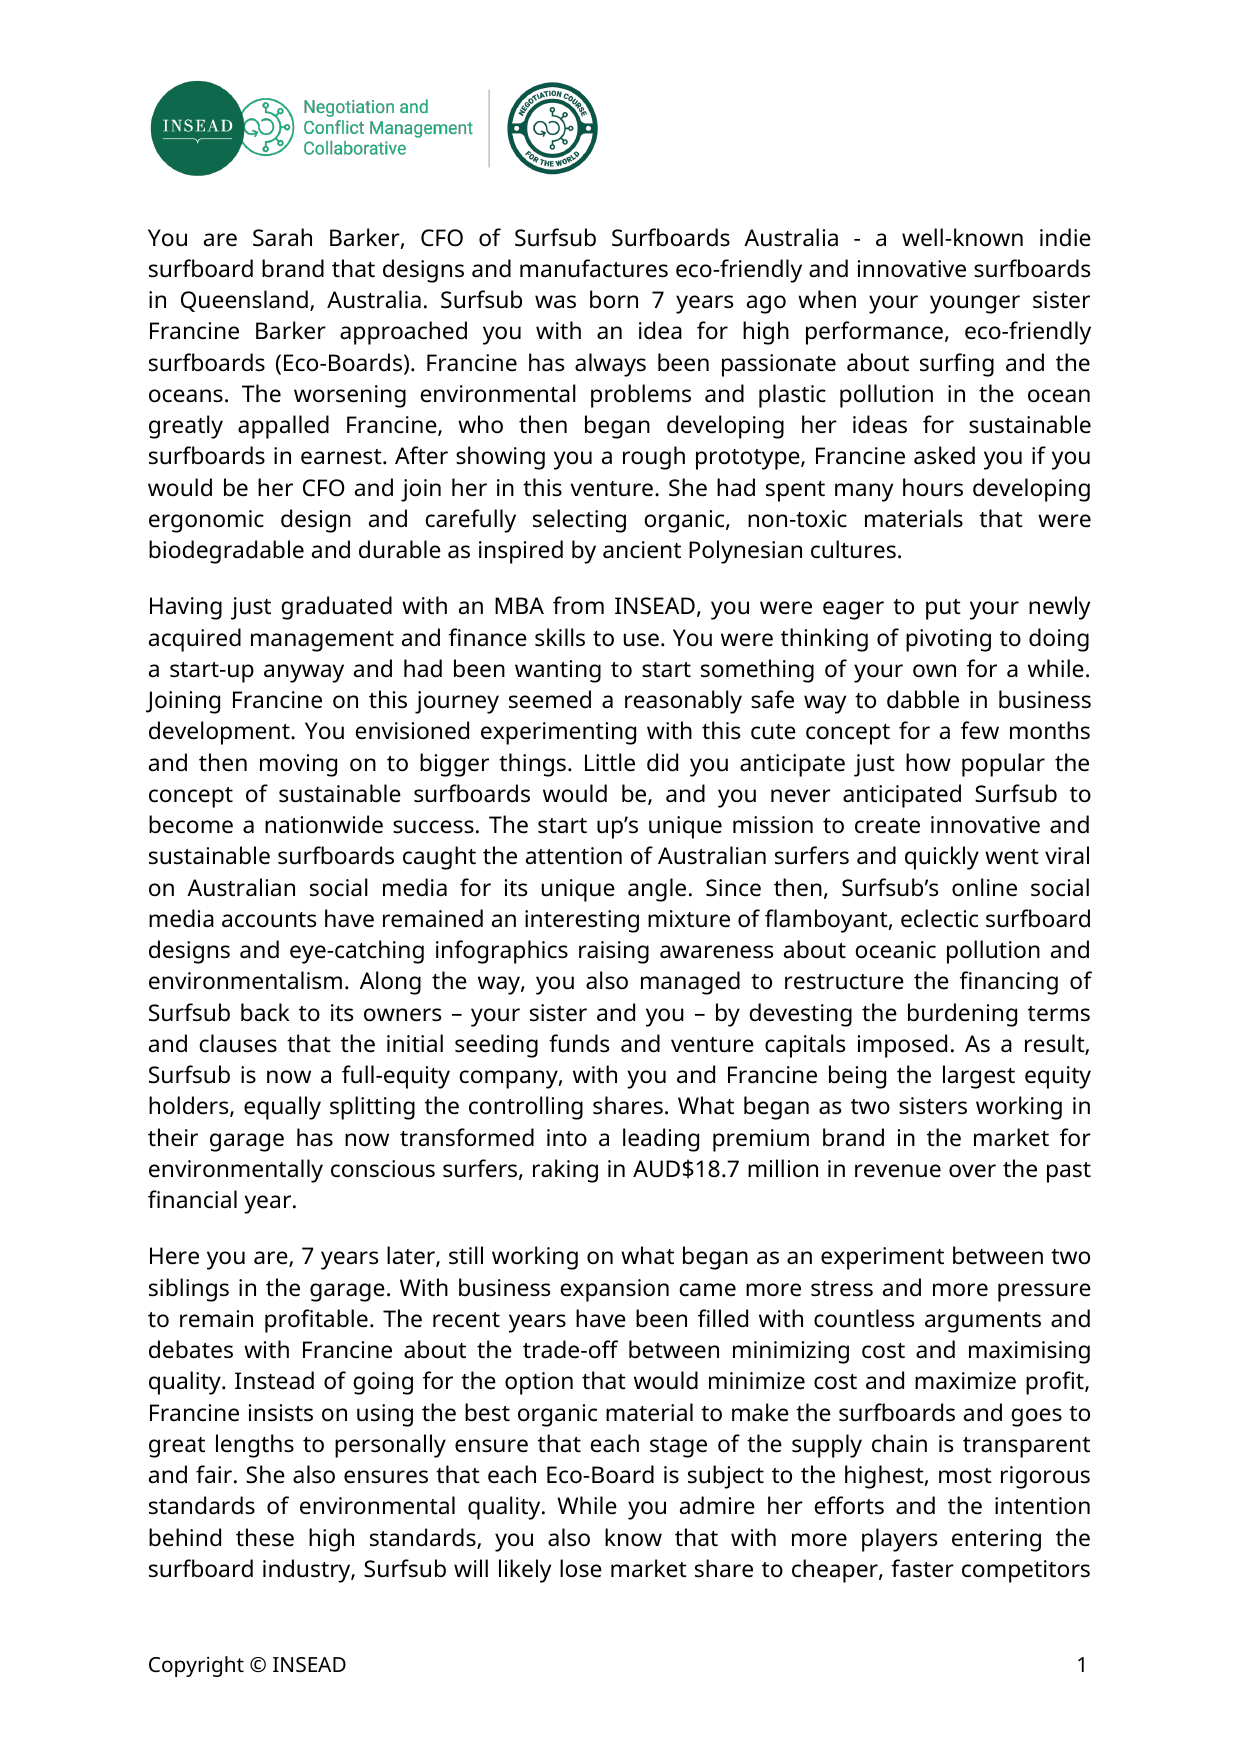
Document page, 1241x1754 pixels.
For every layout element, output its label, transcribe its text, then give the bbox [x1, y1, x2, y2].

picture [147, 75, 601, 182]
text You are Sarah Barker, CFO of Surfsub Surfboards Australia - a well-known indie surfboard brand that designs and manufactures eco-friendly and innovative surfboards in Queensland, Australia. Surfsub was born 7 years ago when your younger sister Francine Barker approached you with an idea for high performance, eco-friendly surfboards (Eco-Boards). Francine has always been passionate about surfing and the oceans. The worsening environmental problems and plastic pollution in the ocean greatly appalled Francine, who then began developing her ideas for sustainable surfboards in earnest. After showing you a rough prototype, Francine asked you if you would be her CFO and join her in this venture. She had spent many hours developing ergonomic design and carefully selecting organic, non-toxic materials that were biodegradable and durable as inspired by ancient Polynesian cultures. [148, 221, 1092, 565]
text Having just graduated with an MBA from INSEAD, you were eager to put your newly acquired management and finance skills to use. You were thinking of pivoting to doing a start-up anyway and had been wanting to start something of your own for a while. Joining Francine on this journey seemed a reasonably safe way to dabble in business development. You envisioned experimenting with this cute concept for a few months and then moving on to bigger things. Little did you anticipate just how popular the concept of sustainable surfboards would be, and you never anticipated Surfsub to become a nationwide success. The start up’s unique mission to create innovative and sustainable surfboards caught the attention of Australian surfers and quickly went viral on Australian social media for its unique angle. Since then, Surfsub’s online social media accounts have remained an interesting mixture of flamboyant, eclectic surfboard designs and eye-catching infographics raising awareness about oceanic pollution and environmentalism. Along the way, you also managed to restructure the financing of Surfsub back to its owners – your sister and you – by devesting the burdening terms and clauses that the initial seeding funds and venture capitals imposed. As a result, Surfsub is now a full-equity company, with you and Francine being the largest equity holders, equally splitting the controlling shares. What began as two sisters working in their garage has now transformed into a leading premium brand in the market for environmentally conscious surfers, raking in AUD$18.7 million in revenue over the past financial year. [148, 590, 1092, 1215]
